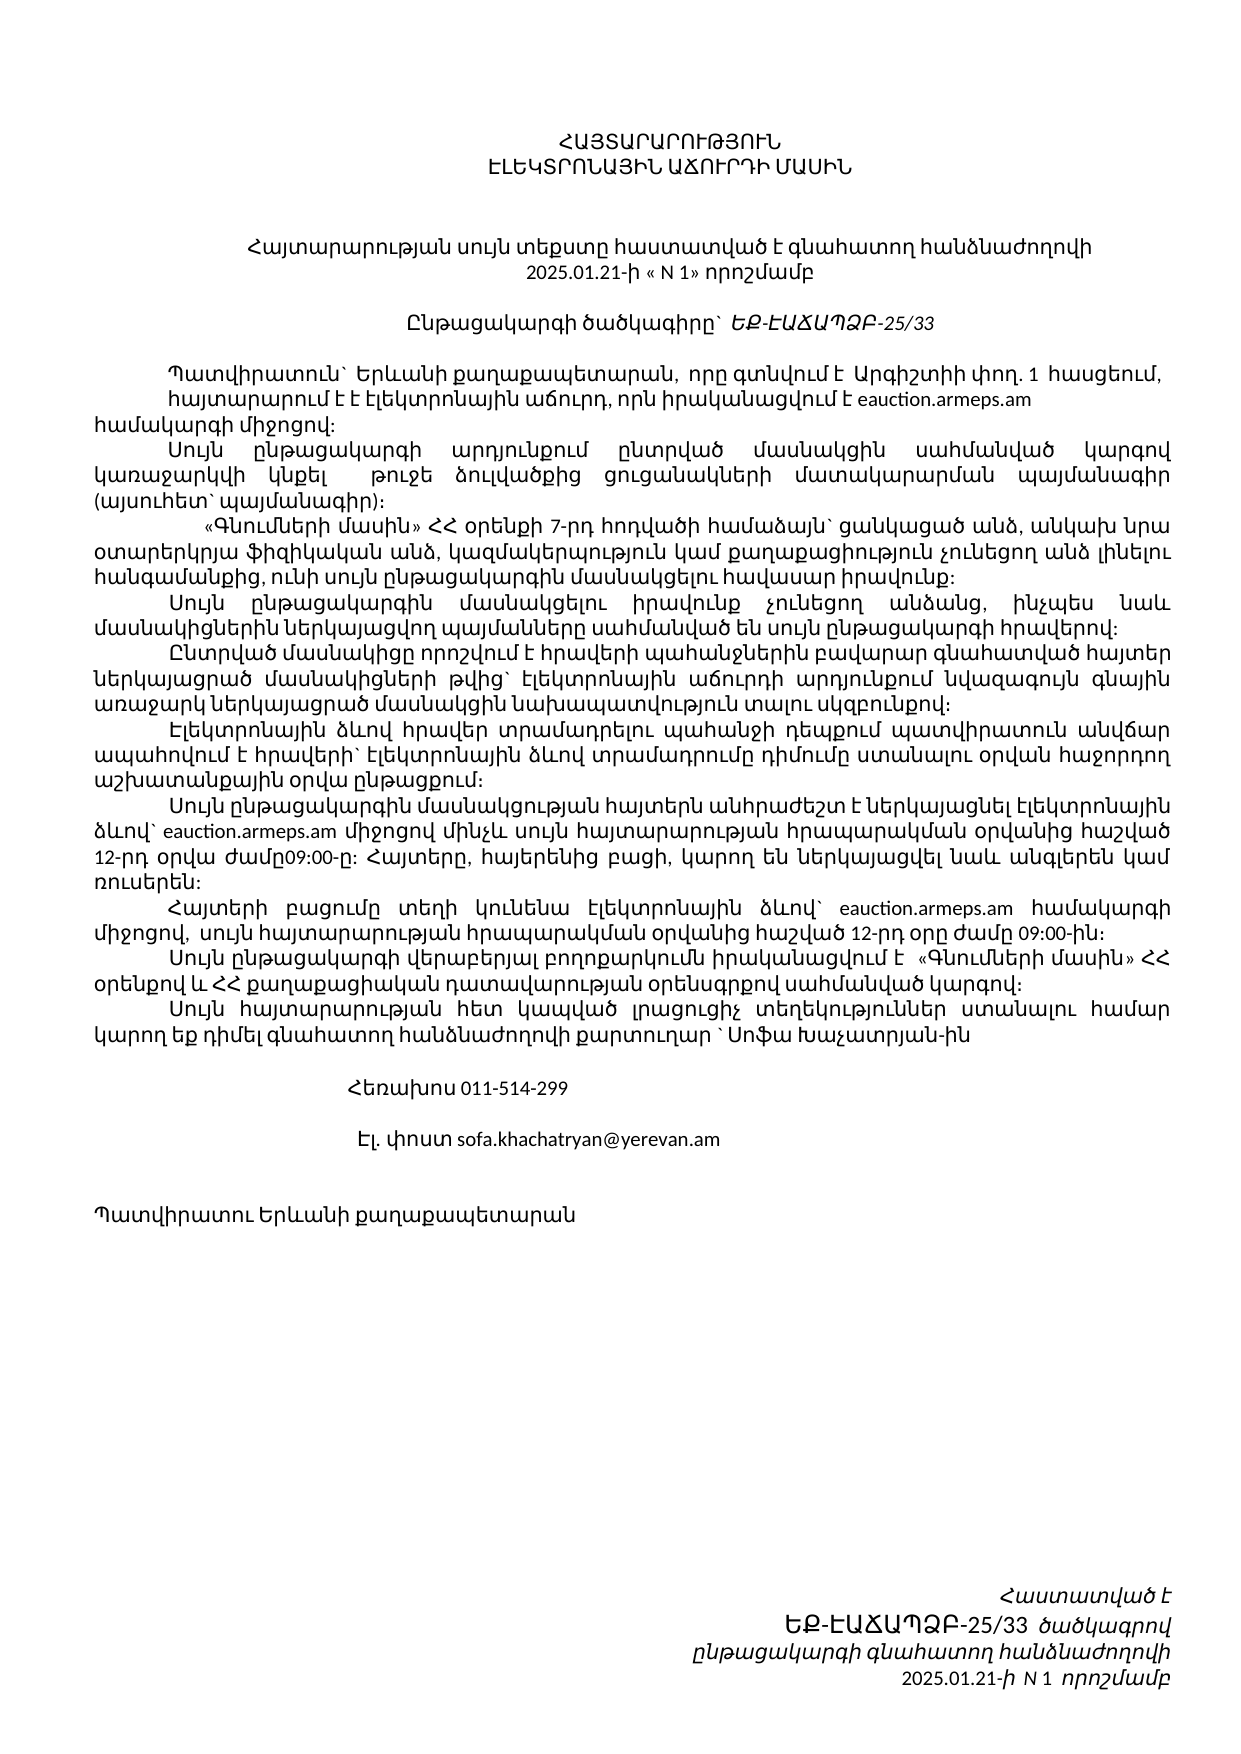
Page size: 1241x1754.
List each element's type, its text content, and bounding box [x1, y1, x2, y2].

text Էլ. փոստ sofa.khachatryan@yerevan.am [94, 1126, 1171, 1152]
text Հայտերի բացումը տեղի կունենա էլեկտրոնային ձևով` eauction.armeps.am համակարգի միջոցով, սույն հայտարարության հրապարակման օրվանից հաշված 12-րդ օրը ժամը 09:00-ին։ [94, 895, 1171, 946]
text Հաստատված է [94, 1584, 1171, 1609]
text Սույն ընթացակարգին մասնակցելու իրավունք չունեցող անձանց, ինչպես նաև մասնակիցներին ներկայացվող պայմանները սահմանված են սույն ընթացակարգի հրավերով: [94, 590, 1171, 641]
text 2025.01.21 -ի N 1 որոշմամբ [94, 1665, 1171, 1690]
text ընթացակարգի գնահատող հանձնաժողովի [94, 1639, 1171, 1665]
text ՀԱՅՏԱՐԱՐՈՒԹՅՈՒՆ [94, 129, 1171, 154]
text Ընտրված մասնակիցը որոշվում է հրավերի պահանջներին բավարար գնահատված հայտեր ներկայացրած մասնակիցների թվից` էլեկտրոնային աճուրդի արդյունքում նվազագույն գնային առաջարկ ներկայացրած մասնակցին նախապատվություն տալու սկզբունքով։ [94, 641, 1171, 717]
text Պատվիրատու Երևանի քաղաքապետարան [94, 1203, 1171, 1228]
text Հայտարարության սույն տեքստը հաստատված է գնահատող հանձնաժողովի [94, 234, 1171, 259]
text Սույն ընթացակարգին մասնակցության հայտերն անհրաժեշտ է ներկայացնել էլեկտրոնային ձևով` eauction.armeps.am միջոցով մինչև սույն հայտարարության հրապարակման օրվանից հաշված 12-րդ օրվա ժամը09:00-ը: Հայտերը, հայերենից բացի, կարող են ներկայացվել նաև անգլերեն կամ ռուսերեն: [94, 793, 1171, 895]
text 2025.01.21 -ի « N 1» որոշմամբ [94, 259, 1171, 285]
text ԷԼԵԿՏՐՈՆԱՅԻՆ ԱՃՈՒՐԴԻ ՄԱՍԻՆ [94, 154, 1171, 180]
text Սույն ընթացակարգի արդյունքում ընտրված մասնակցին սահմանված կարգով կառաջարկվի կնքել թուջե ձուլվածքից ցուցանակների մատակարարման պայմանագիր (այսուհետ` պայմանագիր)։ [94, 437, 1171, 513]
text Հեռախոս 011-514-299 [94, 1076, 1171, 1101]
text Էլեկտրոնային ձևով հրավեր տրամադրելու պահանջի դեպքում պատվիրատուն անվճար ապահովում է հրավերի` էլեկտրոնային ձևով տրամադրումը դիմումը ստանալու օրվան հաջորդող աշխատանքային օրվա ընթացքում։ [94, 717, 1171, 793]
text «Գնումների մասին» ՀՀ օրենքի 7-րդ հոդվածի համաձայն` ցանկացած անձ, անկախ նրա օտարերկրյա ֆիզիկական անձ, կազմակերպություն կամ քաղաքացիություն չունեցող անձ լինելու հանգամանքից, ունի սույն ընթացակարգին մասնակցելու հավասար իրավունք: [94, 513, 1171, 590]
text հայտարարում է է էլեկտրոնային աճուրդ, որն իրականացվում է eauction.armeps.am համակարգի միջոցով: [94, 386, 1171, 437]
text ԵՔ-ԷԱՃԱՊՁԲ-25/33 ծածկագրով [94, 1609, 1171, 1639]
text Սույն հայտարարության հետ կապված լրացուցիչ տեղեկություններ ստանալու համար կարող եք դիմել գնահատող հանձնաժողովի քարտուղար ` Սոֆա Խաչատրյան-ին [94, 996, 1171, 1047]
text Սույն ընթացակարգի վերաբերյալ բողոքարկումն իրականացվում է «Գնումների մասին» ՀՀ օրենքով և ՀՀ քաղաքացիական դատավարության օրենսգրքով սահմանված կարգով։ [94, 946, 1171, 996]
text Ընթացակարգի ծածկագիրը` ԵՔ-ԷԱՃԱՊՁԲ-25/33 [94, 310, 1171, 336]
text Պատվիրատուն` Երևանի քաղաքապետարան, որը գտնվում է Արգիշտիի փող. 1 հասցեում, [94, 361, 1171, 386]
